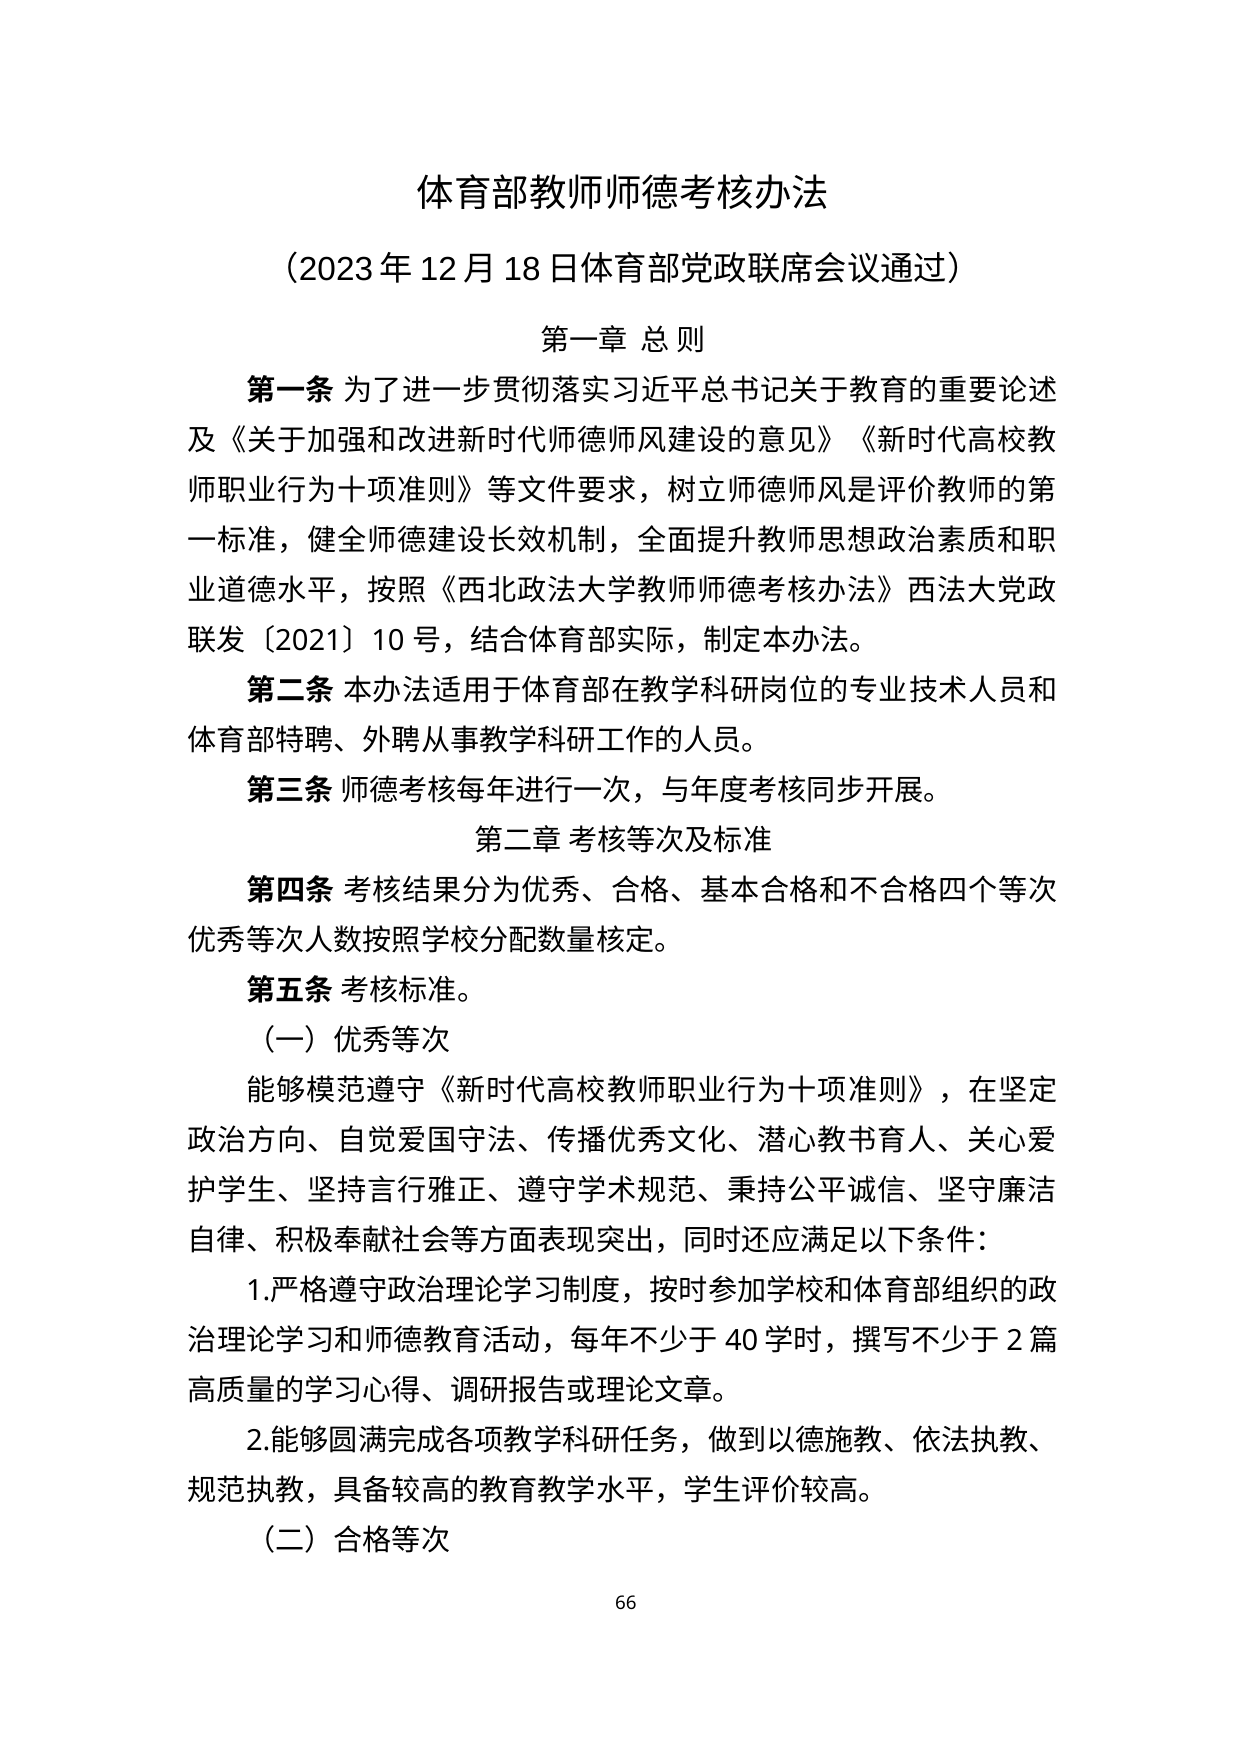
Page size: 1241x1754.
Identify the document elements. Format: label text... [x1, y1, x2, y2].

subtitle （2023年12月18日体育部党政联席会议通过） [187, 242, 1058, 290]
subtitle 体育部教师师德考核办法 [187, 162, 1058, 217]
text 第四条 考核结果分为优秀、合格、基本合格和不合格四个等次。优秀等次人数按照学校分配数量核定。 [187, 861, 1058, 961]
text 2.能够圆满完成各项教学科研任务，做到以德施教、依法执教、规范执教，具备较高的教育教学水平，学生评价较高。 [187, 1411, 1058, 1511]
text 1.严格遵守政治理论学习制度，按时参加学校和体育部组织的政治理论学习和师德教育活动，每年不少于40学时，撰写不少于2篇高质量的学习心得、调研报告或理论文章。 [187, 1261, 1058, 1411]
text 第三条 师德考核每年进行一次，与年度考核同步开展。 [187, 761, 1058, 811]
subtitle 第一章 总 则 [187, 311, 1058, 361]
text （一）优秀等次 [187, 1011, 1058, 1061]
text 第二条 本办法适用于体育部在教学科研岗位的专业技术人员和体育部特聘、外聘从事教学科研工作的人员。 [187, 661, 1058, 761]
text 第五条 考核标准。 [187, 961, 1058, 1011]
text （二）合格等次 [187, 1511, 1058, 1561]
text 第一条 为了进一步贯彻落实习近平总书记关于教育的重要论述及《关于加强和改进新时代师德师风建设的意见》《新时代高校教师职业行为十项准则》等文件要求，树立师德师风是评价教师的第一标准，健全师德建设长效机制，全面提升教师思想政治素质和职业道德水平，按照《西北政法大学教师师德考核办法》西法大党政联发〔2021〕10 号，结合体育部实际，制定本办法。 [187, 361, 1058, 661]
subtitle 第二章 考核等次及标准 [187, 811, 1058, 861]
text 能够模范遵守《新时代高校教师职业行为十项准则》，在坚定政治方向、自觉爱国守法、传播优秀文化、潜心教书育人、关心爱护学生、坚持言行雅正、遵守学术规范、秉持公平诚信、坚守廉洁自律、积极奉献社会等方面表现突出，同时还应满足以下条件： [187, 1061, 1058, 1261]
